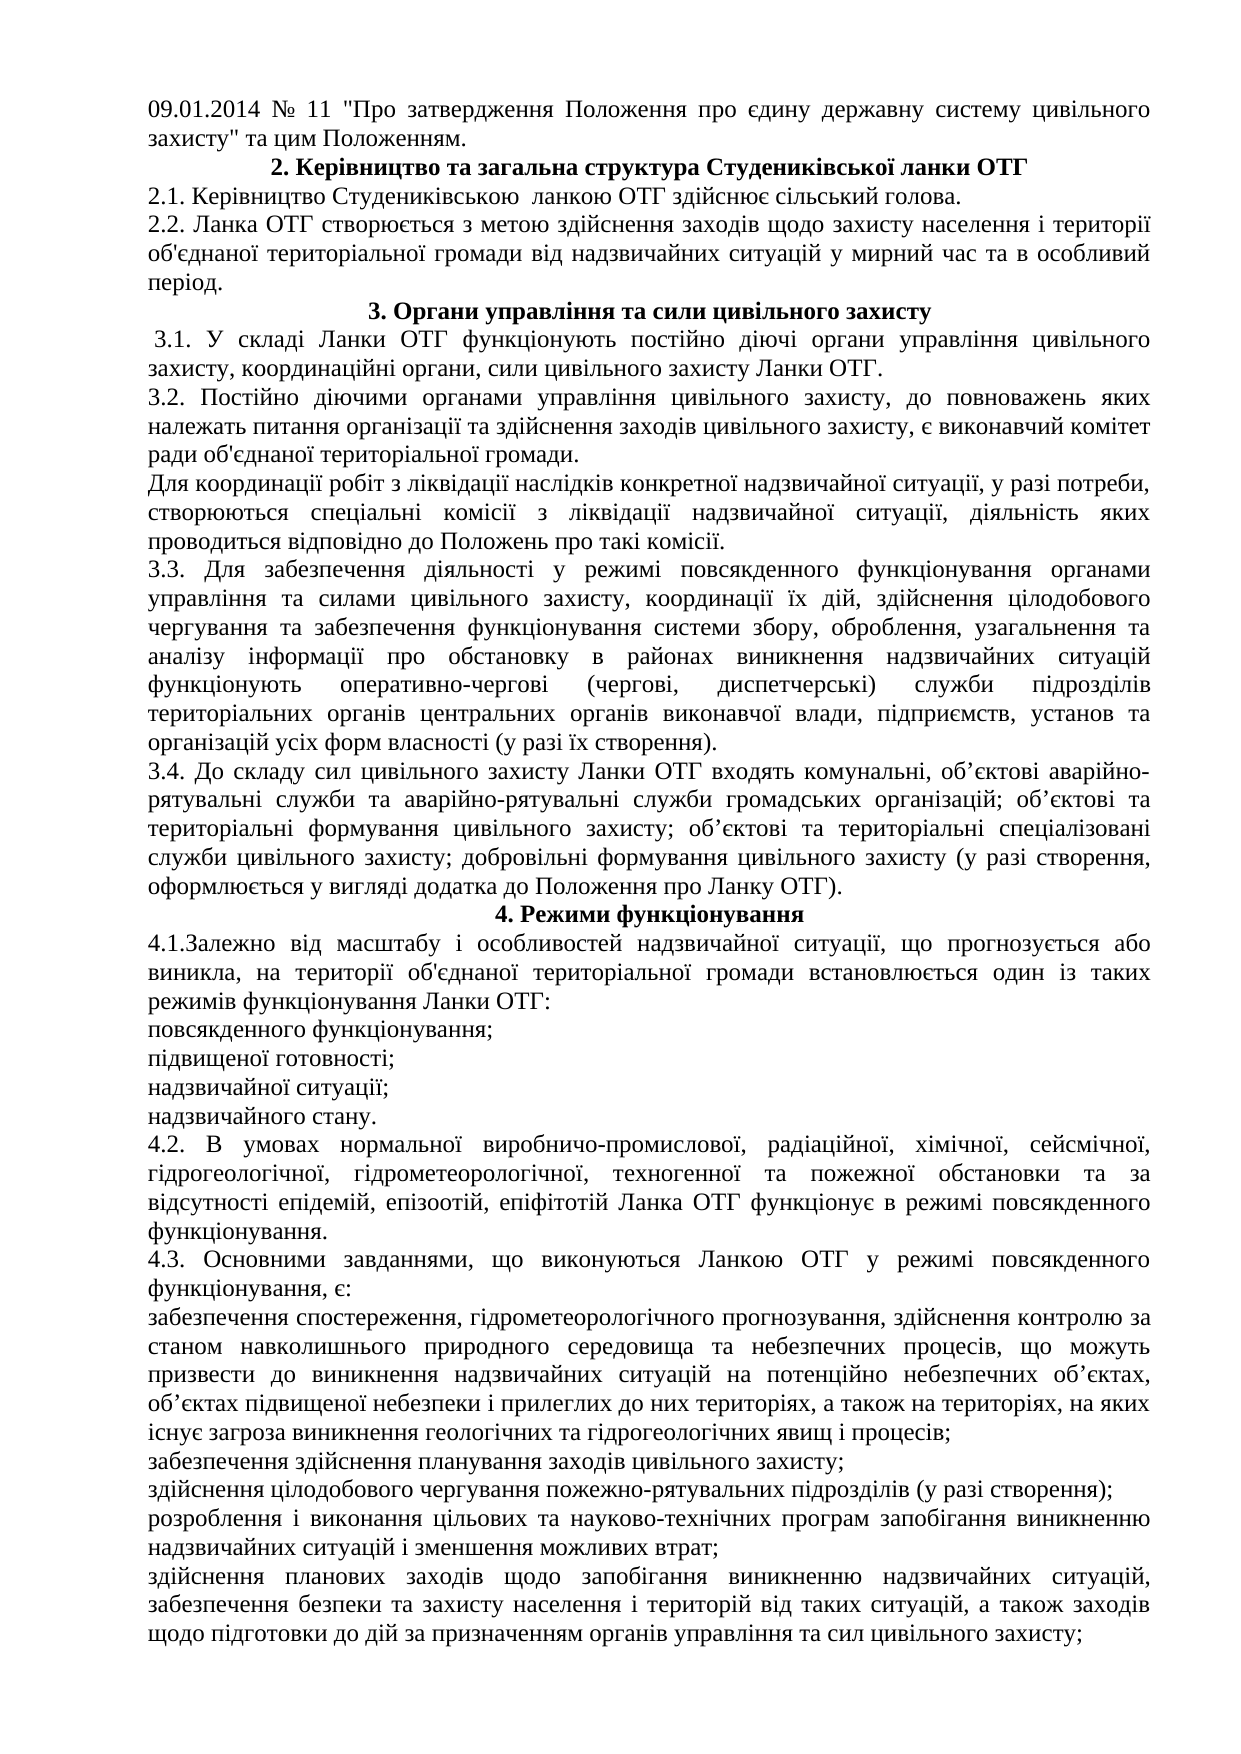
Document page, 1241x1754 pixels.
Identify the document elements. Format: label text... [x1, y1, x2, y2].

text 2.1. Керівництво Студениківською ланкою ОТГ здійснює сільський голова. [148, 181, 1152, 209]
text 3.4. До складу сил цивільного захисту Ланки ОТГ входять комунальні, об’єктові аварійно-рятувальні служби та аварійно-рятувальні служби громадських організацій; об’єктові та територіальні формування цивільного захисту; об’єктові та територіальні спеціалізовані служби цивільного захисту; добровільні формування цивільного захисту (у разі створення, оформлюється у вигляді додатка до Положення про Ланку ОТГ). [148, 756, 1152, 899]
text 3.3. Для забезпечення діяльності у режимі повсякденного функціонування органами управління та силами цивільного захисту, координації їх дій, здійснення цілодобового чергування та забезпечення функціонування системи збору, оброблення, узагальнення та аналізу інформації про обстановку в районах виникнення надзвичайних ситуацій функціонують оперативно-чергові (чергові, диспетчерські) служби підрозділів територіальних органів центральних органів виконавчої влади, підприємств, установ та організацій усіх форм власності (у разі їх створення). [148, 554, 1152, 756]
text 2. Керівництво та загальна структура Студениківської ланки ОТГ [148, 152, 1152, 181]
text повсякденного функціонування; [148, 1014, 1152, 1043]
text надзвичайного стану. [148, 1101, 1152, 1129]
text 3.2. Постійно діючими органами управління цивільного захисту, до повноважень яких належать питання організації та здійснення заходів цивільного захисту, є виконавчий комітет ради об'єднаної територіальної громади. [148, 382, 1152, 468]
text 3.1. У складі Ланки ОТГ функціонують постійно діючі органи управління цивільного захисту, координаційні органи, сили цивільного захисту Ланки ОТГ. [148, 324, 1152, 382]
text 4.3. Основними завданнями, що виконуються Ланкою ОТГ у режимі повсякденного функціонування, є: [148, 1244, 1152, 1302]
text підвищеної готовності; [148, 1043, 1152, 1072]
text розроблення і виконання цільових та науково-технічних програм запобігання виникненню надзвичайних ситуацій і зменшення можливих втрат; [148, 1503, 1152, 1561]
text 2.2. Ланка ОТГ створюється з метою здійснення заходів щодо захисту населення і території об'єднаної територіальної громади від надзвичайних ситуацій у мирний час та в особливий період. [148, 209, 1152, 296]
text забезпечення здійснення планування заходів цивільного захисту; [148, 1446, 1152, 1474]
text Для координації робіт з ліквідації наслідків конкретної надзвичайної ситуації, у разі потреби, створюються спеціальні комісії з ліквідації надзвичайної ситуації, діяльність яких проводиться відповідно до Положень про такі комісії. [148, 468, 1152, 554]
text здійснення планових заходів щодо запобігання виникненню надзвичайних ситуацій, забезпечення безпеки та захисту населення і територій від таких ситуацій, а також заходів щодо підготовки до дій за призначенням органів управління та сил цивільного захисту; [148, 1561, 1152, 1647]
text 3. Органи управління та сили цивільного захисту [148, 296, 1152, 324]
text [148, 94, 1152, 152]
text 4.1.Залежно від масштабу і особливостей надзвичайної ситуації, що прогнозується або виникла, на території об'єднаної територіальної громади встановлюється один із таких режимів функціонування Ланки ОТГ: [148, 928, 1152, 1014]
text надзвичайної ситуації; [148, 1072, 1152, 1101]
text здійснення цілодобового чергування пожежно-рятувальних підрозділів (у разі створення); [148, 1474, 1152, 1503]
text забезпечення спостереження, гідрометеорологічного прогнозування, здійснення контролю за станом навколишнього природного середовища та небезпечних процесів, що можуть призвести до виникнення надзвичайних ситуацій на потенційно небезпечних об’єктах, об’єктах підвищеної небезпеки і прилеглих до них територіях, а також на територіях, на яких існує загроза виникнення геологічних та гідрогеологічних явищ і процесів; [148, 1302, 1152, 1446]
text 4. Режими функціонування [148, 899, 1152, 928]
text 4.2. В умовах нормальної виробничо-промислової, радіаційної, хімічної, сейсмічної, гідрогеологічної, гідрометеорологічної, техногенної та пожежної обстановки та за відсутності епідемій, епізоотій, епіфітотій Ланка ОТГ функціонує в режимі повсякденного функціонування. [148, 1129, 1152, 1244]
